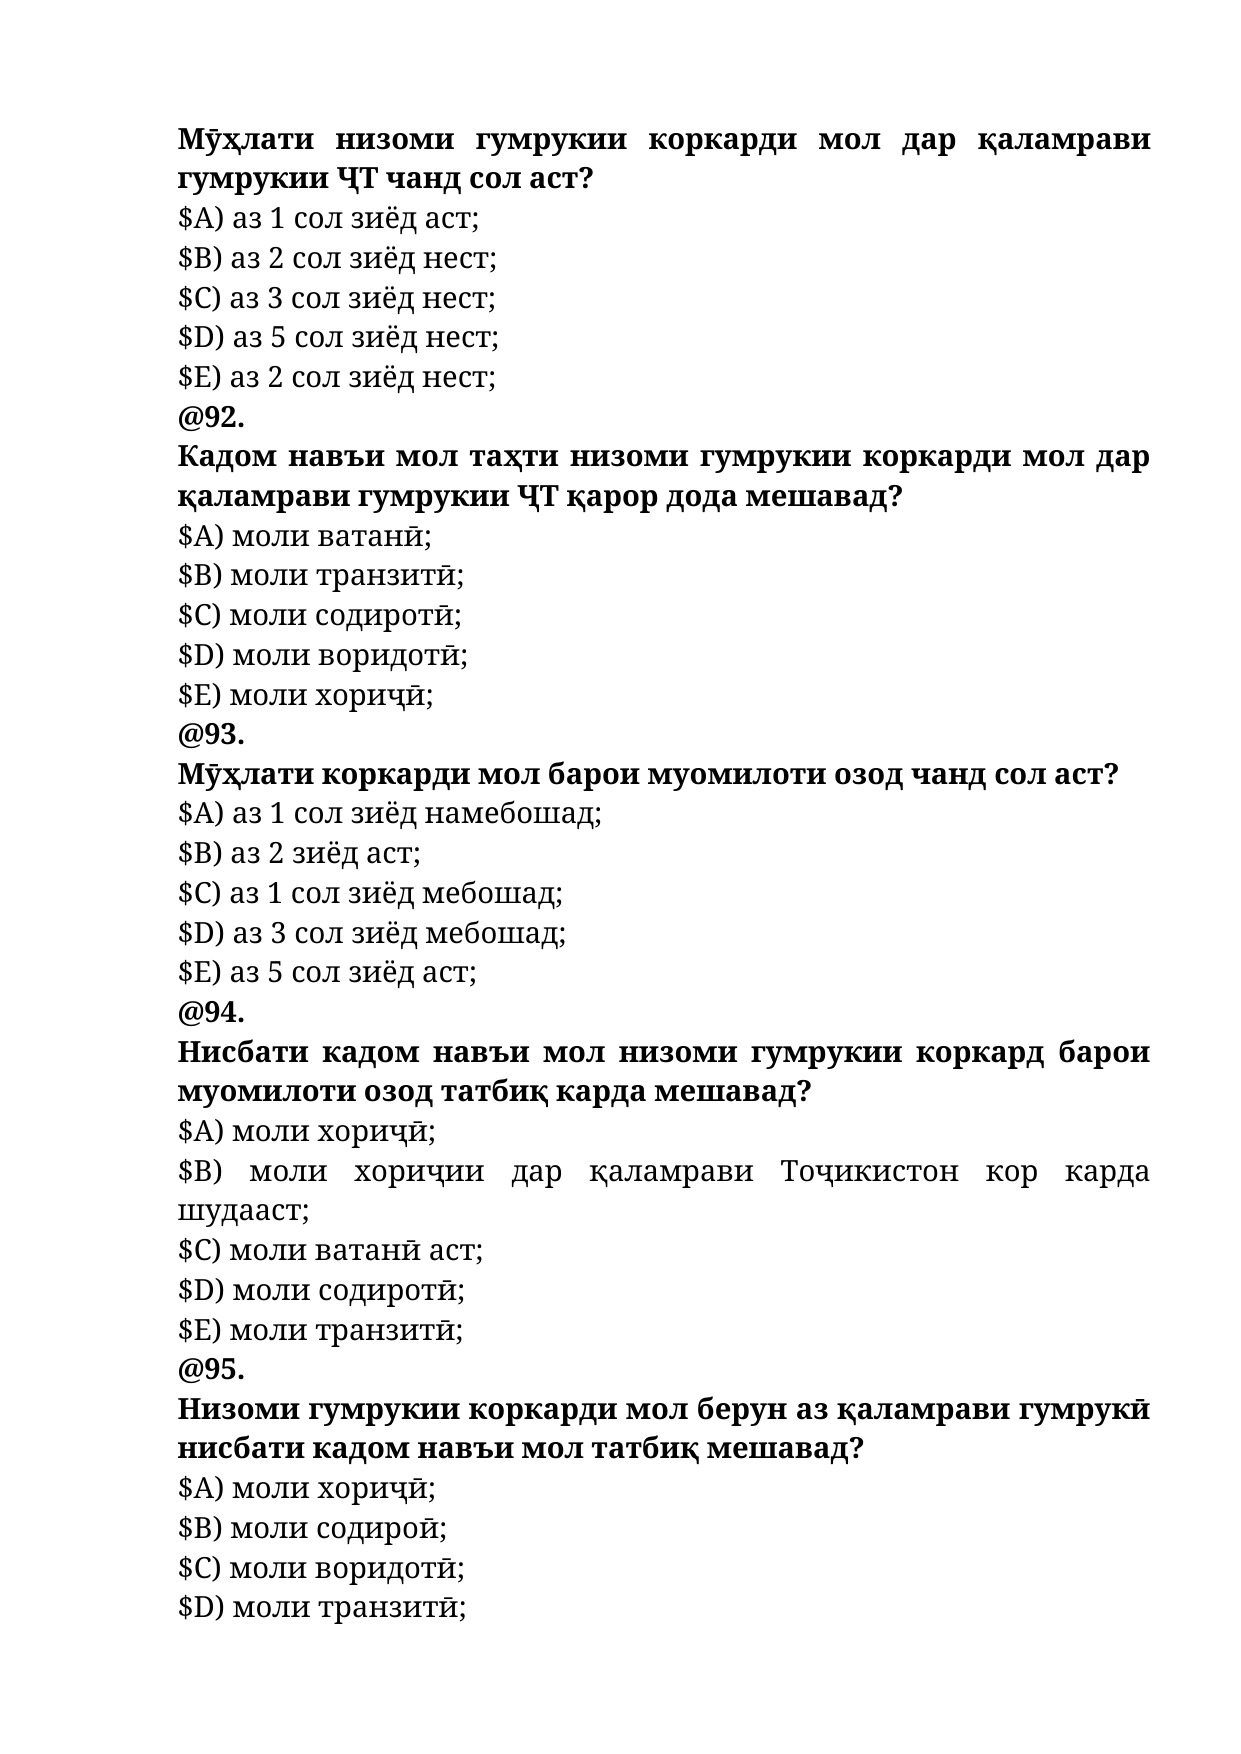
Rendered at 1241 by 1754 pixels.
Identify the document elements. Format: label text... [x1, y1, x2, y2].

text $B) моли транзитӣ; [177, 555, 1152, 594]
text @94. [177, 991, 1152, 1031]
text $A) моли хориҷӣ; [177, 1467, 1152, 1507]
text $A) моли хориҷӣ; [177, 1110, 1152, 1150]
text @95. [177, 1348, 1152, 1388]
text @92. [177, 396, 1152, 436]
text $C) аз 1 сол зиёд мебошад; [177, 872, 1152, 912]
text Мӯҳлати низоми гумрукии коркарди мол дар қаламрави гумрукии ҶТ чанд сол аст? [177, 118, 1152, 197]
text @93. [177, 713, 1152, 753]
text $B) аз 2 зиёд аст; [177, 832, 1152, 872]
text $D) моли воридотӣ; [177, 634, 1152, 674]
text $E) моли хориҷӣ; [177, 674, 1152, 713]
text $C) моли содиротӣ; [177, 594, 1152, 634]
text $A) аз 1 сол зиёд намебошад; [177, 793, 1152, 832]
text $C) аз 3 сол зиёд нест; [177, 277, 1152, 317]
text $B) моли содироӣ; [177, 1507, 1152, 1547]
text $A) аз 1 сол зиёд аст; [177, 197, 1152, 237]
text $C) моли ватанӣ аст; [177, 1229, 1152, 1269]
text Низоми гумрукии коркарди мол берун аз қаламрави гумрукӣ нисбати кадом навъи мол татбиқ мешавад? [177, 1388, 1152, 1467]
text Кадом навъи мол таҳти низоми гумрукии коркарди мол дар қаламрави гумрукии ҶТ қарор дода мешавад? [177, 436, 1152, 515]
text $D) аз 3 сол зиёд мебошад; [177, 912, 1152, 952]
text $B) аз 2 сол зиёд нест; [177, 237, 1152, 277]
text $D) моли транзитӣ; [177, 1587, 1152, 1626]
text $A) моли ватанӣ; [177, 515, 1152, 555]
text $E) аз 5 сол зиёд аст; [177, 952, 1152, 991]
text $D) моли содиротӣ; [177, 1269, 1152, 1309]
text $D) аз 5 сол зиёд нест; [177, 317, 1152, 356]
text $E) моли транзитӣ; [177, 1309, 1152, 1348]
text $E) аз 2 сол зиёд нест; [177, 356, 1152, 396]
text Мӯҳлати коркарди мол барои муомилоти озод чанд сол аст? [177, 753, 1152, 793]
text $B) моли хориҷии дар қаламрави Тоҷикистон кор карда шудааст; [177, 1150, 1152, 1229]
text $C) моли воридотӣ; [177, 1547, 1152, 1587]
text Нисбати кадом навъи мол низоми гумрукии коркард барои муомилоти озод татбиқ карда мешавад? [177, 1031, 1152, 1110]
